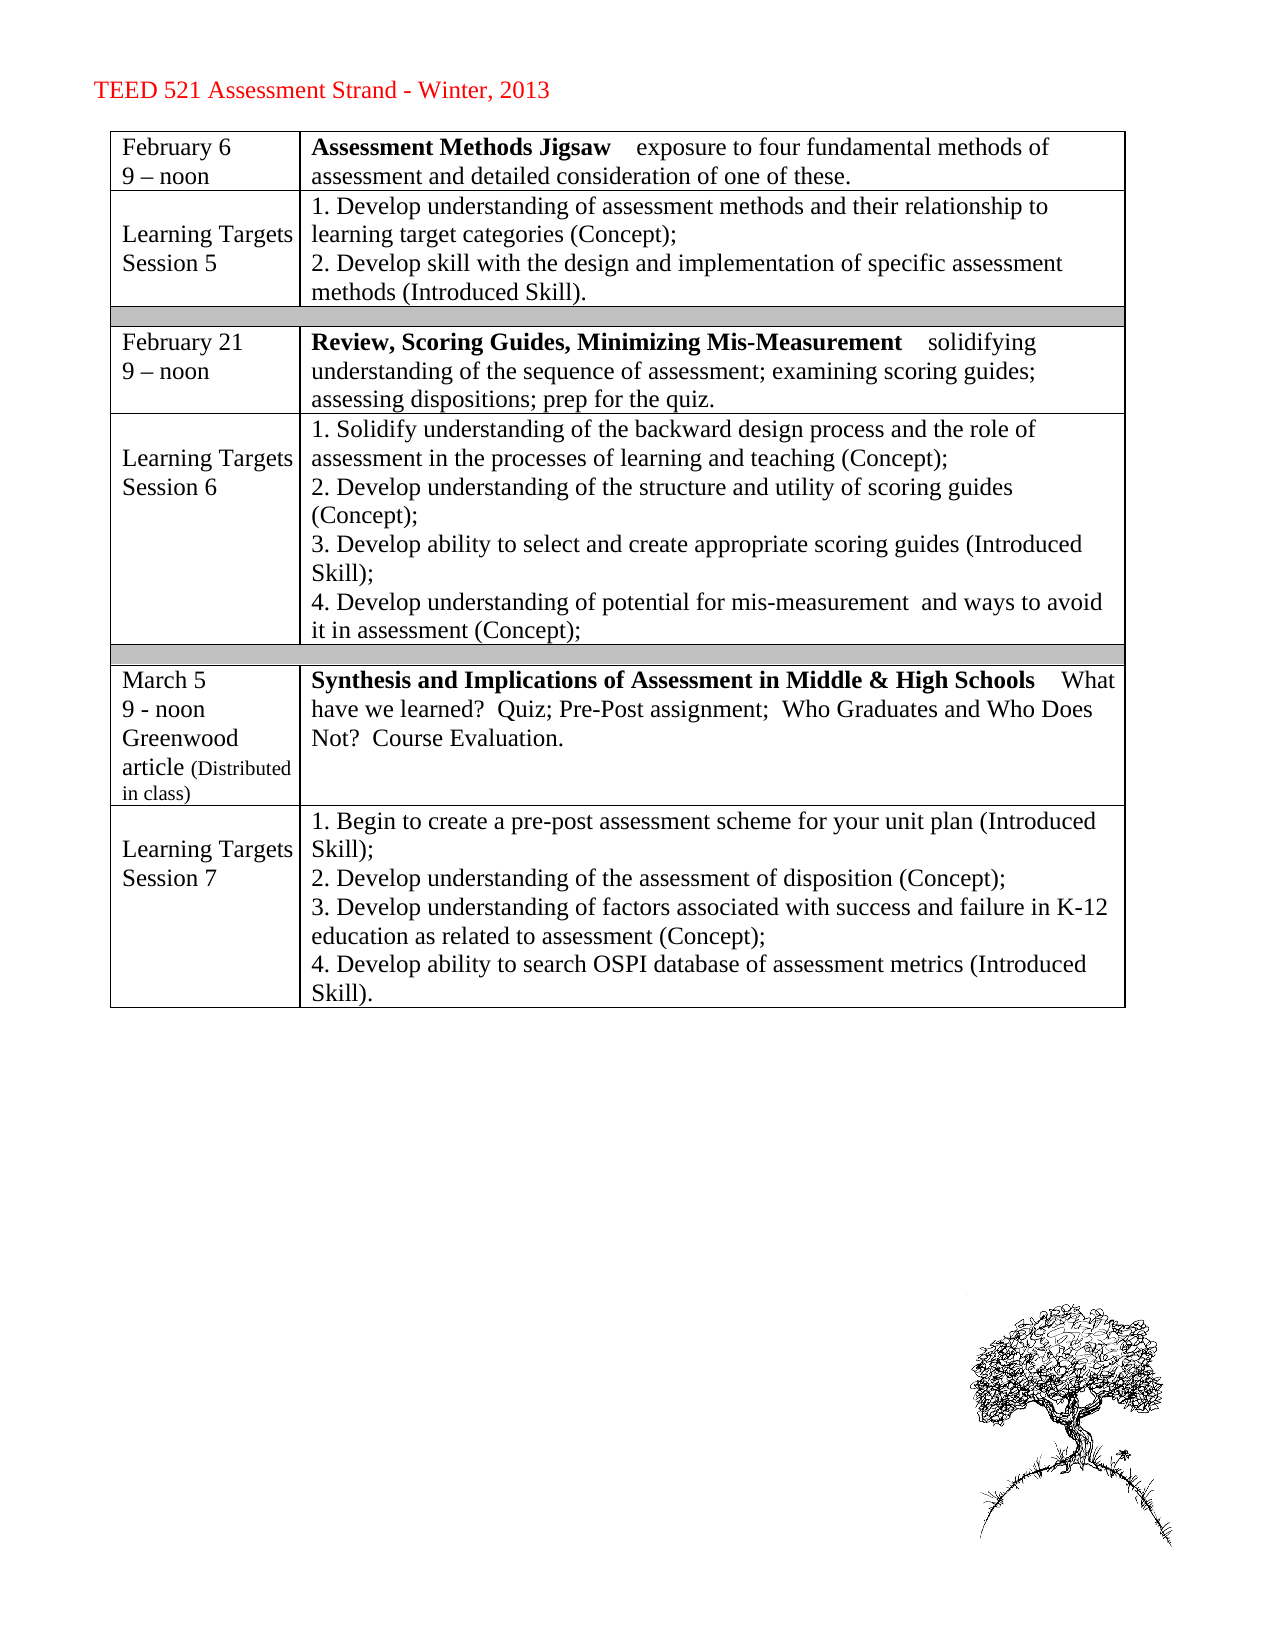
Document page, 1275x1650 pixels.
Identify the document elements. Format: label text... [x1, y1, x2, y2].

table_cell Synthesis and Implications of Assessment in Middle & High Schools What have we learned? Quiz; Pre-Post assignment; Who Graduates and Who Does Not? Course Evaluation. [301, 666, 1124, 805]
table_cell February 6 9 – noon [111, 132, 299, 190]
table_cell 1. Solidify understanding of the backward design process and the role of assessment in the processes of learning and teaching (Concept); 2. Develop understanding of the structure and utility of scoring guides (Concept); 3. Develop ability to select and create appropriate scoring guides (Introduced Skill); 4. Develop understanding of potential for mis-measurement and ways to avoid it in assessment (Concept); [301, 414, 1124, 644]
table_cell Learning Targets Session 7 [111, 806, 299, 1007]
table_cell [111, 307, 1124, 326]
picture [964, 1294, 1186, 1560]
table_cell March 5 9 - noon Greenwood article (Distributed in class) [111, 666, 299, 805]
table_cell [111, 645, 1124, 664]
table_cell 1. Begin to create a pre-post assessment scheme for your unit plan (Introduced Skill); 2. Develop understanding of the assessment of disposition (Concept); 3. Develop understanding of factors associated with success and failure in K-12 education as related to assessment (Concept); 4. Develop ability to search OSPI database of assessment metrics (Introduced Skill). [301, 806, 1124, 1007]
table_cell February 21 9 – noon [111, 327, 299, 413]
table_cell 1. Develop understanding of assessment methods and their relationship to learning target categories (Concept); 2. Develop skill with the design and implementation of specific assessment methods (Introduced Skill). [301, 191, 1124, 306]
table_cell Assessment Methods Jigsaw exposure to four fundamental methods of assessment and detailed consideration of one of these. [301, 132, 1124, 190]
table_cell Learning Targets Session 5 [111, 191, 299, 306]
table_cell Review, Scoring Guides, Minimizing Mis-Measurement solidifying understanding of the sequence of assessment; examining scoring guides; assessing dispositions; prep for the quiz. [301, 327, 1124, 413]
table_cell Learning Targets Session 6 [111, 414, 299, 644]
